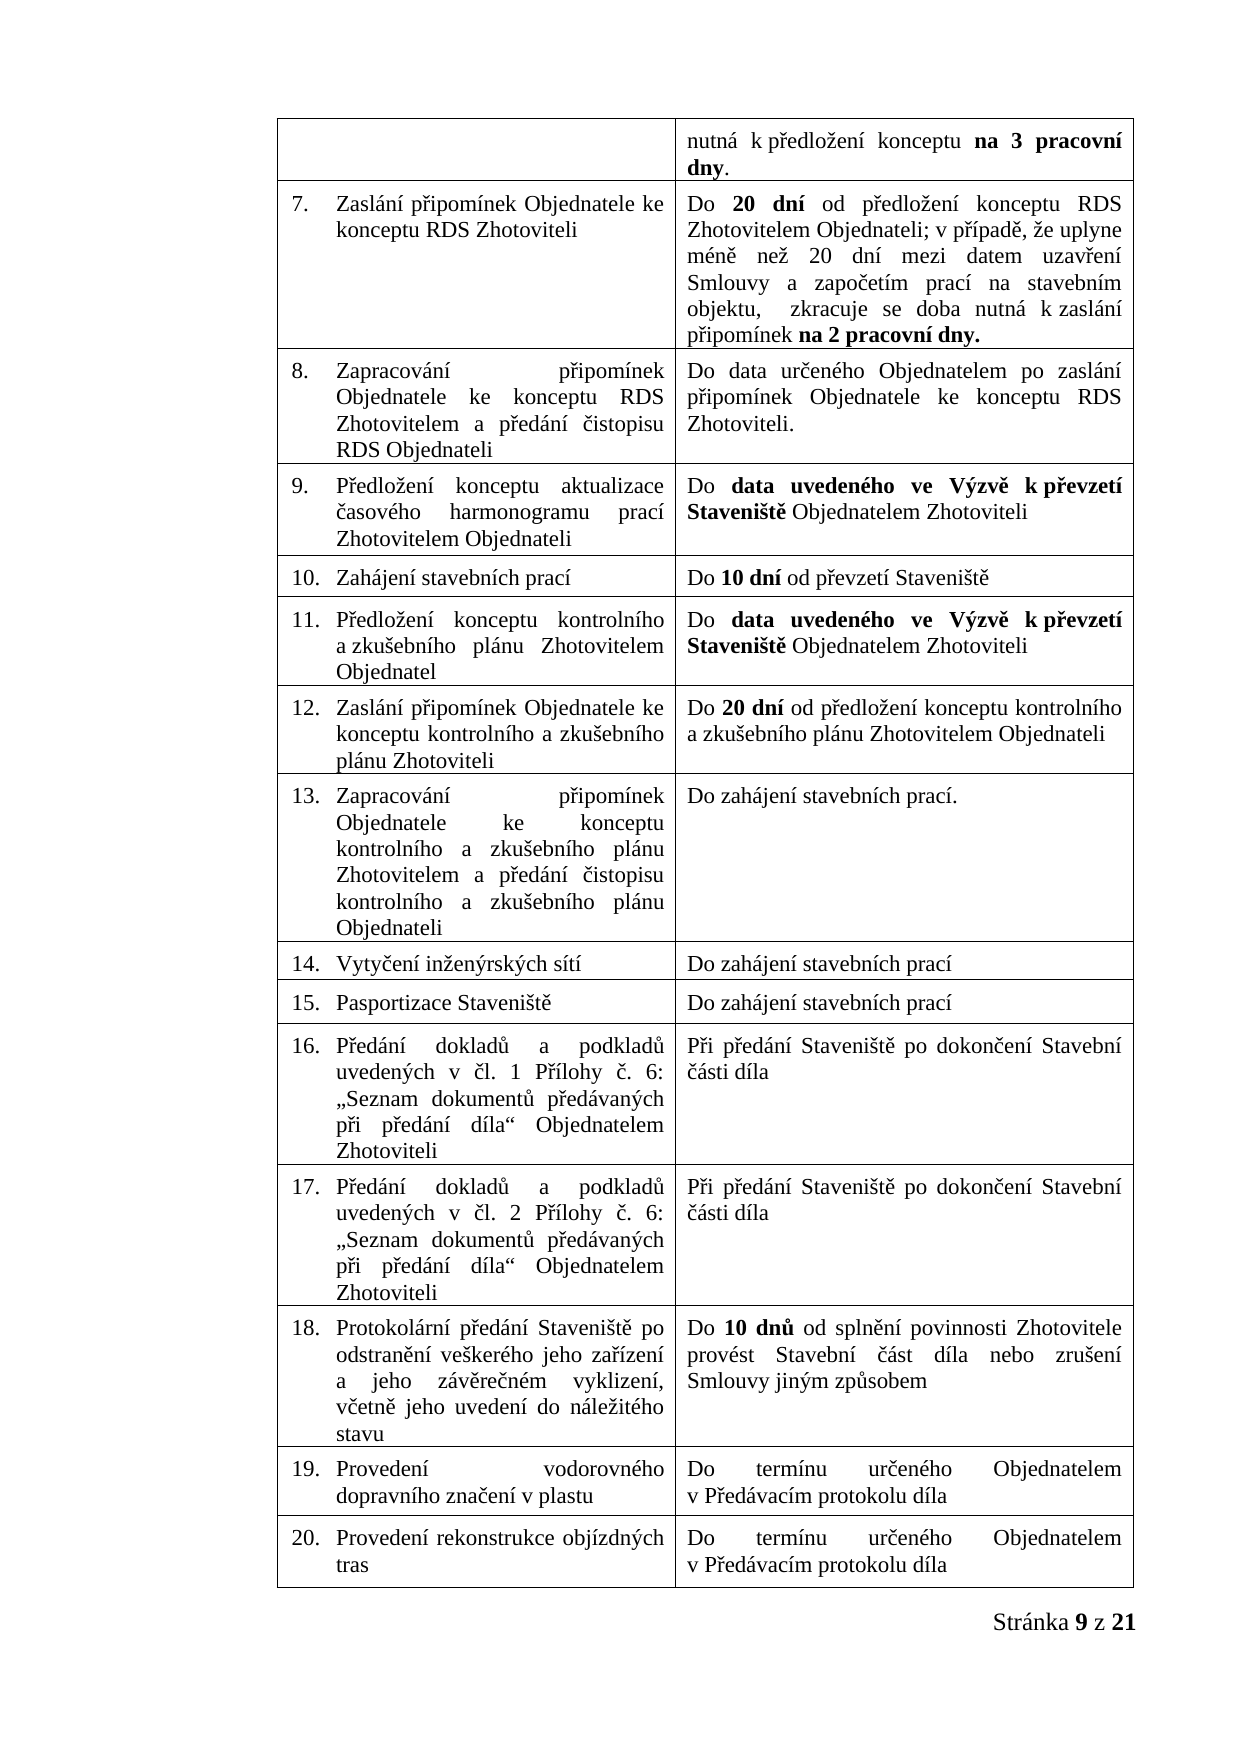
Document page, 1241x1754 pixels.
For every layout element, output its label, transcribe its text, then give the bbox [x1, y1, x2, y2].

table_cell Do zahájení stavebních prací [676, 980, 1133, 1023]
table_cell Zapracování připomínek Objednatele ke konceptu kontrolního a zkušebního plánu Zhotovitelem a předání čistopisu kontrolního a zkušebního plánu Objednateli [278, 774, 675, 941]
table_cell Zaslání připomínek Objednatele ke konceptu kontrolního a zkušebního plánu Zhotoviteli [278, 686, 675, 773]
table_cell Do data uvedeného ve Výzvě k převzetí Staveniště Objednatelem Zhotoviteli [676, 464, 1133, 554]
table_cell Pasportizace Staveniště [278, 980, 675, 1023]
table_cell Při předání Staveniště po dokončení Stavební části díla [676, 1024, 1133, 1164]
table_cell Do 10 dnů od splnění povinnosti Zhotovitele provést Stavební část díla nebo zrušení Smlouvy jiným způsobem [676, 1306, 1133, 1446]
table_cell Do zahájení stavebních prací. [676, 774, 1133, 941]
table_cell Do termínu určeného Objednatelem v Předávacím protokolu díla [676, 1447, 1133, 1515]
table_cell Zahájení stavebních prací [278, 556, 675, 596]
table_cell Při předání Staveniště po dokončení Stavební části díla [676, 1165, 1133, 1305]
table_cell Předání dokladů a podkladů uvedených v čl. 1 Přílohy č. 6: „Seznam dokumentů předávaných při předání díla“ Objednatelem Zhotoviteli [278, 1024, 675, 1164]
table_cell Do 20 dní od předložení konceptu kontrolního a zkušebního plánu Zhotovitelem Objednateli [676, 686, 1133, 773]
table_cell Protokolární předání Staveniště po odstranění veškerého jeho zařízení a jeho závěrečném vyklizení, včetně jeho uvedení do náležitého stavu [278, 1306, 675, 1446]
table_cell Provedení rekonstrukce objízdných tras [278, 1516, 675, 1587]
table_cell Do data určeného Objednatelem po zaslání připomínek Objednatele ke konceptu RDS Zhotoviteli. [676, 349, 1133, 462]
table_cell Předání dokladů a podkladů uvedených v čl. 2 Přílohy č. 6: „Seznam dokumentů předávaných při předání díla“ Objednatelem Zhotoviteli [278, 1165, 675, 1305]
table_cell Předložení konceptu kontrolního a zkušebního plánu Zhotovitelem Objednatel [278, 597, 675, 685]
table_cell Zaslání připomínek Objednatele ke konceptu RDS Zhotoviteli [278, 181, 675, 348]
table_cell Do 20 dní od předložení konceptu RDS Zhotovitelem Objednateli; v případě, že uplyne méně než 20 dní mezi datem uzavření Smlouvy a započetím prací na stavebním objektu, zkracuje se doba nutná k zaslání připomínek na 2 pracovní dny. [676, 181, 1133, 348]
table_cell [278, 119, 675, 180]
table_cell Provedení vodorovného dopravního značení v plastu [278, 1447, 675, 1515]
table_cell Vytyčení inženýrských sítí [278, 942, 675, 979]
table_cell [676, 119, 1133, 180]
table_cell Do 10 dní od převzetí Staveniště [676, 556, 1133, 596]
table_cell Zapracování připomínek Objednatele ke konceptu RDS Zhotovitelem a předání čistopisu RDS Objednateli [278, 349, 675, 462]
table_cell Do zahájení stavebních prací [676, 942, 1133, 979]
table_cell Do termínu určeného Objednatelem v Předávacím protokolu díla [676, 1516, 1133, 1587]
table_cell Předložení konceptu aktualizace časového harmonogramu prací Zhotovitelem Objednateli [278, 464, 675, 554]
table_cell Do data uvedeného ve Výzvě k převzetí Staveniště Objednatelem Zhotoviteli [676, 597, 1133, 685]
